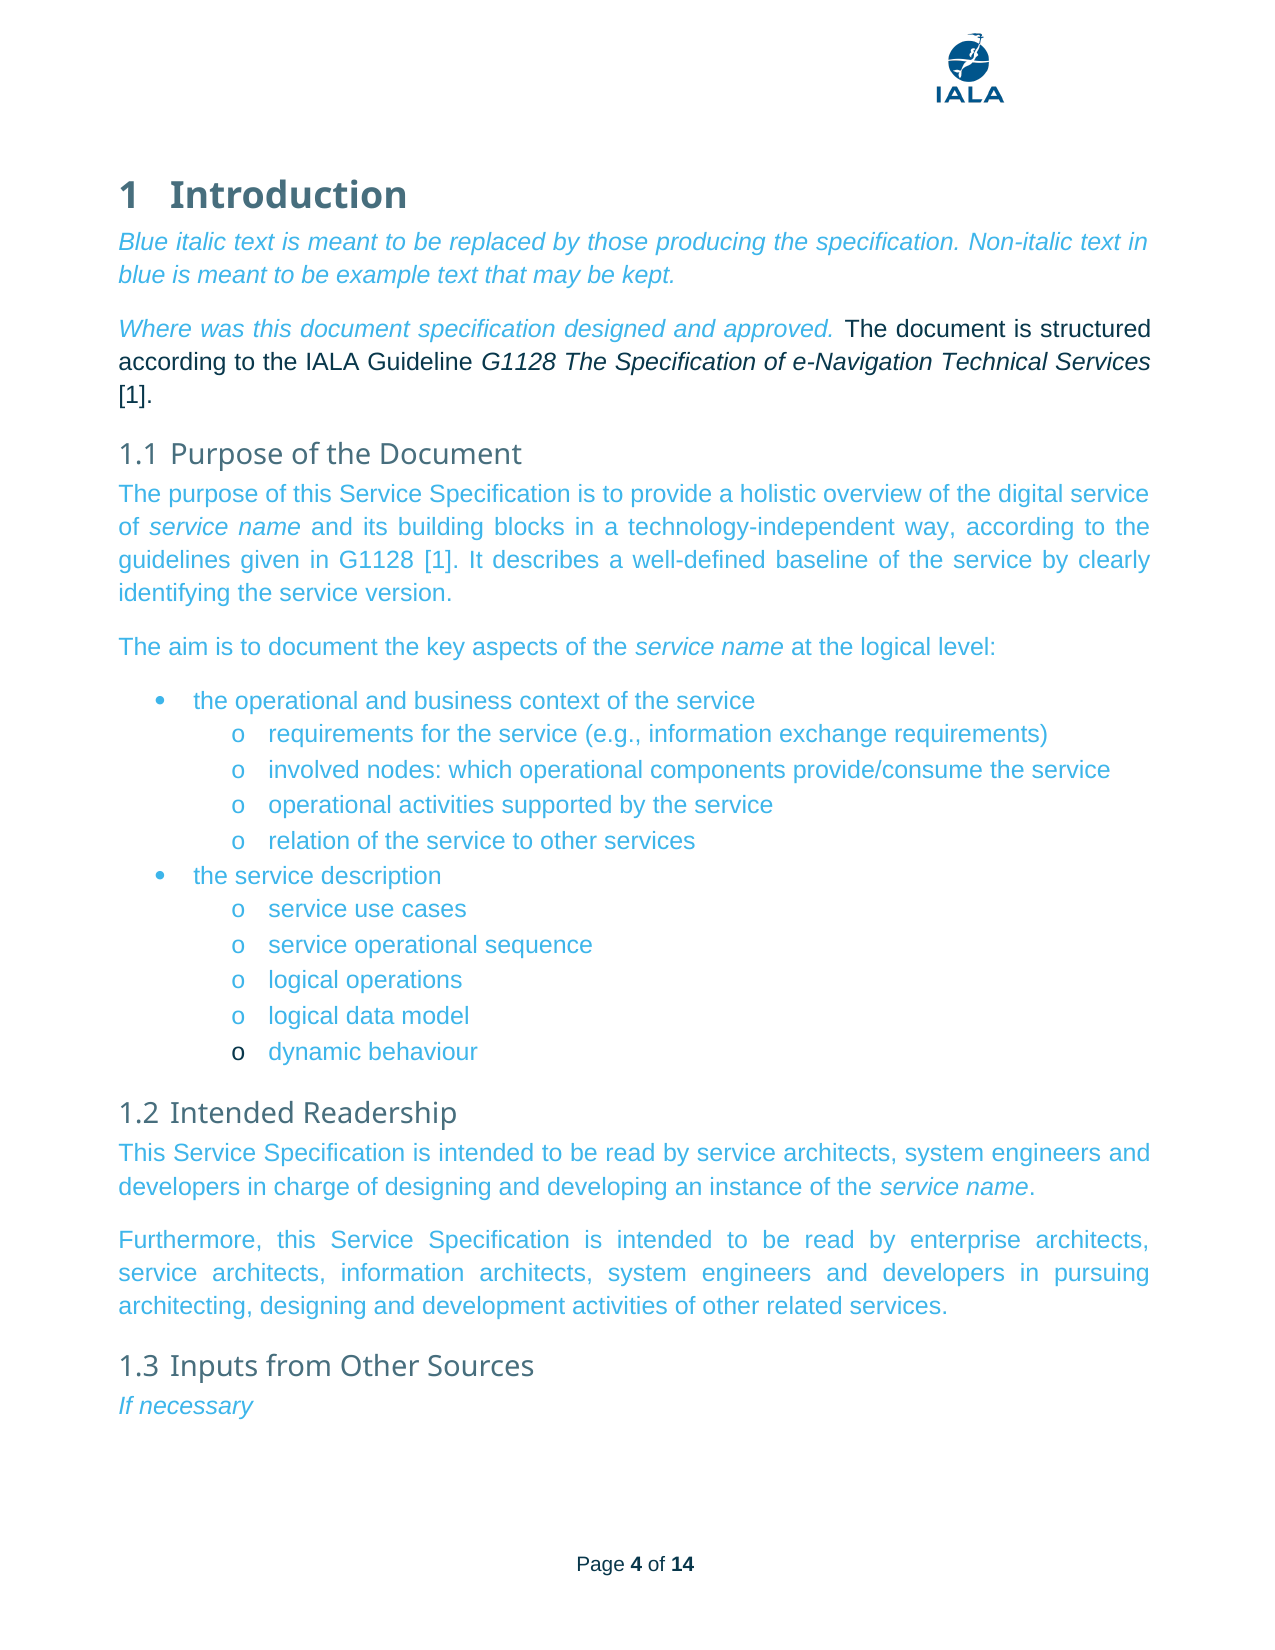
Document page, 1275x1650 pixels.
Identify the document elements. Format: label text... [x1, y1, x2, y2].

text If necessary [118, 1391, 1152, 1419]
text Blue italic text is meant to be replaced by those producing the specification. Non-italic text in blue is meant to be example text that may be kept. [118, 227, 1152, 289]
text Where was this document specification designed and approved. The document is structured according to the IALA Guideline G1128 The Specification of e-Navigation Technical Services [1]. [118, 314, 1152, 408]
list logical operations [231, 965, 1152, 996]
list dynamic behaviour [231, 1036, 1152, 1067]
list relation of the service to other services [231, 826, 1152, 857]
list the service description [156, 861, 1152, 890]
text Furthermore, this Service Specification is intended to be read by enterprise architects, service architects, information architects, system engineers and developers in pursuing architecting, designing and development activities of other related services. [118, 1225, 1152, 1320]
text The aim is to document the key aspects of the service name at the logical level: [118, 632, 1152, 661]
subtitle Intended Readership [118, 1093, 1152, 1132]
subtitle Inputs from Other Sources [118, 1345, 1152, 1385]
list service use cases [231, 894, 1152, 925]
text The purpose of this Service Specification is to provide a holistic overview of the digital service of service name and its building blocks in a technology-independent way, according to the guidelines given in G1128 [1]. It describes a well-defined baseline of the service by clearly identifying the service version. [118, 479, 1152, 607]
list the operational and business context of the service [156, 686, 1152, 715]
subtitle Introduction [118, 168, 1152, 219]
text This Service Specification is intended to be read by service architects, system engineers and developers in charge of designing and developing an instance of the service name. [118, 1138, 1152, 1200]
list involved nodes: which operational components provide/consume the service [231, 755, 1152, 786]
subtitle Purpose of the Document [118, 434, 1152, 473]
list logical data model [231, 1001, 1152, 1032]
list requirements for the service (e.g., information exchange requirements) [231, 719, 1152, 750]
picture [921, 25, 1016, 118]
list service operational sequence [231, 930, 1152, 961]
list operational activities supported by the service [231, 790, 1152, 821]
